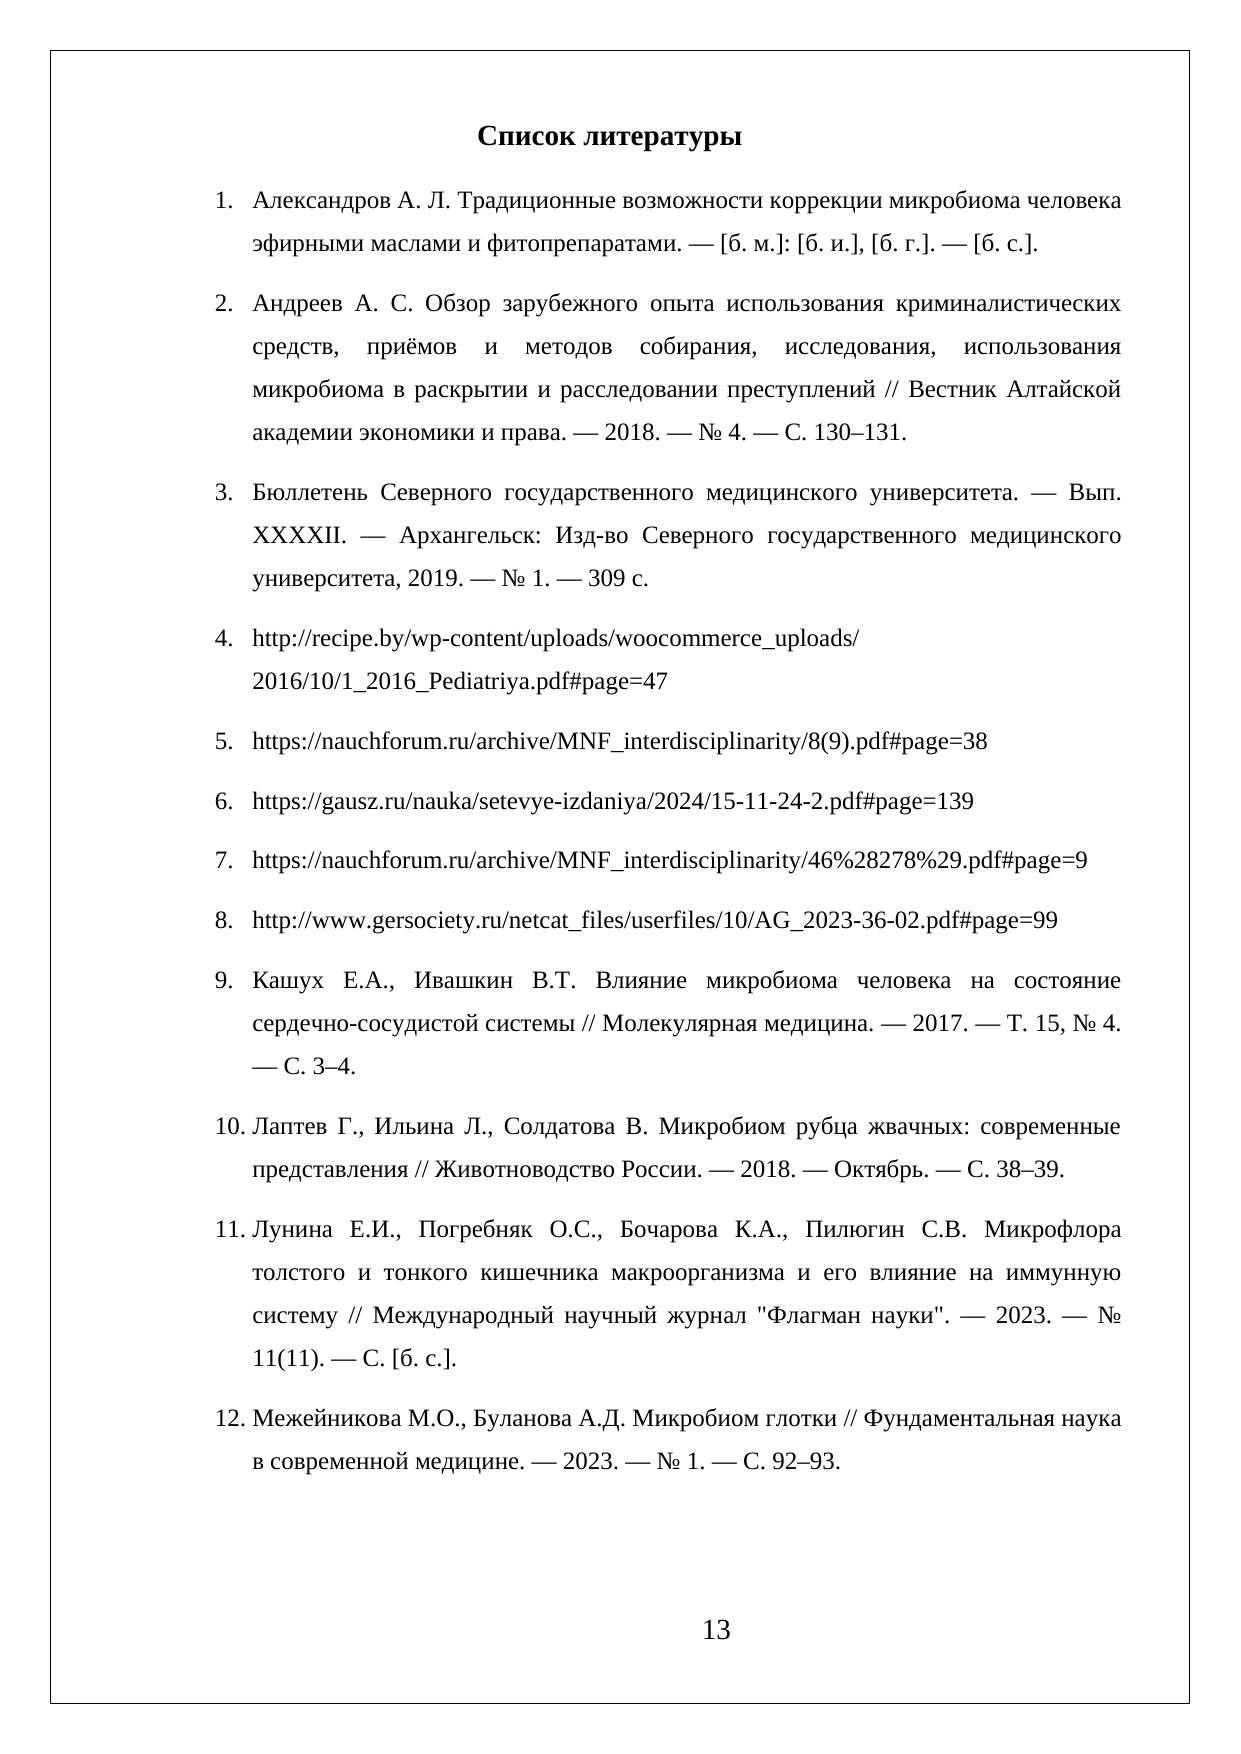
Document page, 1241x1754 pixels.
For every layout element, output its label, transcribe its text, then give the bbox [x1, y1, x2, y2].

list http://recipe.by/wp-content/uploads/woocommerce_uploads/2016/10/1_2016_Pediatriya.pdf#page=47 [214, 623, 1181, 695]
list Андреев А. С. Обзор зарубежного опыта использования криминалистических средств, приёмов и методов собирания, исследования, использования микробиома в раскрытии и расследовании преступлений // Вестник Алтайской академии экономики и права. — 2018. — № 4. — С. 130–131. [214, 288, 1122, 446]
list https://nauchforum.ru/archive/MNF_interdisciplinarity/46%28278%29.pdf#page=9 [214, 846, 1181, 874]
subtitle Список литературы [177, 118, 1181, 151]
list Лунина Е.И., Погребняк О.С., Бочарова К.А., Пилюгин С.В. Микрофлора толстого и тонкого кишечника макроорганизма и его влияние на иммунную систему // Международный научный журнал "Флагман науки". — 2023. — № 11(11). — С. [б. с.]. [214, 1214, 1122, 1372]
list https://gausz.ru/nauka/setevye-izdaniya/2024/15-11-24-2.pdf#page=139 [214, 786, 1181, 814]
list Александров А. Л. Традиционные возможности коррекции микробиома человека эфирными маслами и фитопрепаратами. — [б. м.]: [б. и.], [б. г.]. — [б. с.]. [214, 185, 1122, 257]
list Кашух Е.А., Ивашкин В.Т. Влияние микробиома человека на состояние сердечно-сосудистой системы // Молекулярная медицина. — 2017. — Т. 15, № 4. — С. 3–4. [214, 965, 1122, 1080]
list Межейникова М.О., Буланова А.Д. Микробиом глотки // Фундаментальная наука в современной медицине. — 2023. — № 1. — С. 92–93. [214, 1403, 1122, 1475]
list Бюллетень Северного государственного медицинского университета. — Вып. XXXXII. — Архангельск: Изд-во Северного государственного медицинского университета, 2019. — № 1. — 309 с. [214, 477, 1122, 592]
list Лаптев Г., Ильина Л., Солдатова В. Микробиом рубца жвачных: современные представления // Животноводство России. — 2018. — Октябрь. — С. 38–39. [214, 1111, 1122, 1183]
list http://www.gersociety.ru/netcat_files/userfiles/10/AG_2023-36-02.pdf#page=99 [214, 905, 1181, 934]
list https://nauchforum.ru/archive/MNF_interdisciplinarity/8(9).pdf#page=38 [214, 726, 1181, 755]
